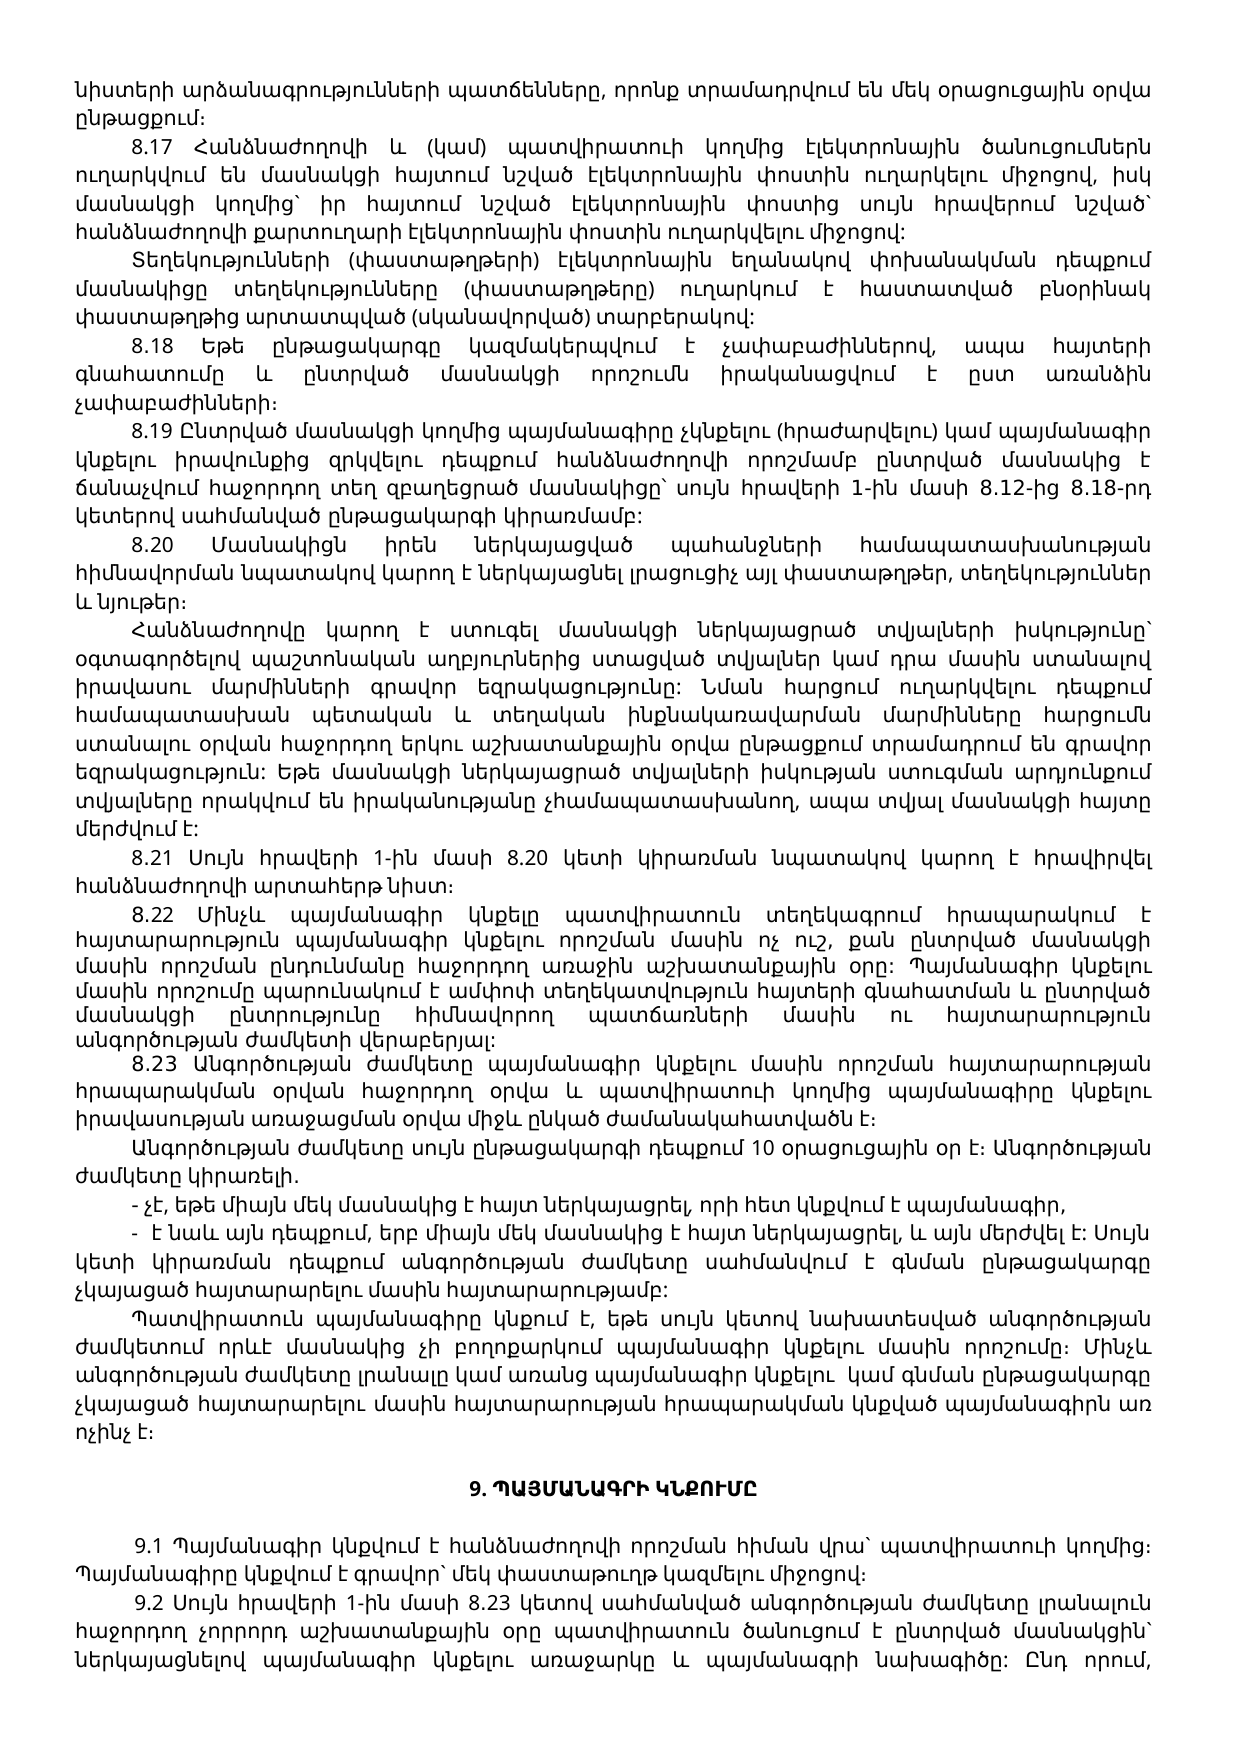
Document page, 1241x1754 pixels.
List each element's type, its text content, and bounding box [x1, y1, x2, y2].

text 8.23 Անգործության ժամկետը պայմանագիր կնքելու մասին որոշման հայտարարության հրապարակման օրվան հաջորդող օրվա և պատվիրատուի կողմից պայմանագիրը կնքելու իրավասության առաջացման օրվա միջև ընկած ժամանակահատվածն է։ [75, 1052, 1152, 1133]
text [75, 75, 1152, 132]
text 8.18 Եթե ընթացակարգը կազմակերպվում է չափաբաժիններով, ապա հայտերի գնահատումը և ընտրված մասնակցի որոշումն իրականացվում է ըստ առանձին չափաբաժինների։ [75, 331, 1152, 416]
text Հանձնաժողովը կարող է ստուգել մասնակցի ներկայացրած տվյալների իսկությունը` օգտագործելով պաշտոնական աղբյուրներից ստացված տվյալներ կամ դրա մասին ստանալով իրավասու մարմինների գրավոր եզրակացությունը: Նման հարցում ուղարկվելու դեպքում համապատասխան պետական և տեղական ինքնակառավարման մարմինները հարցումն ստանալու օրվան հաջորդող երկու աշխատանքային օրվա ընթացքում տրամադրում են գրավոր եզրակացություն: Եթե մասնակցի ներկայացրած տվյալների իսկության ստուգման արդյունքում տվյալները որակվում են իրականությանը չհամապատասխանող, ապա տվյալ մասնակցի հայտը մերժվում է: [75, 615, 1152, 843]
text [75, 1588, 1152, 1673]
text - է նաև այն դեպքում, երբ միայն մեկ մասնակից է հայտ ներկայացրել, և այն մերժվել է: Սույն կետի կիրառման դեպքում անգործության ժամկետը սահմանվում է գնման ընթացակարգը չկայացած հայտարարելու մասին հայտարարությամբ: [75, 1218, 1152, 1304]
text 9.1 Պայմանագիր կնքվում է հանձնաժողովի որոշման հիման վրա` պատվիրատուի կողմից։ Պայմանագիրը կնքվում է գրավոր` մեկ փաստաթուղթ կազմելու միջոցով։ [75, 1531, 1152, 1588]
text 8.19 Ընտրված մասնակցի կողմից պայմանագիրը չկնքելու (հրաժարվելու) կամ պայմանագիր կնքելու իրավունքից զրկվելու դեպքում հանձնաժողովի որոշմամբ ընտրված մասնակից է ճանաչվում հաջորդող տեղ զբաղեցրած մասնակիցը՝ սույն հրավերի 1-ին մասի 8.12-ից 8.18-րդ կետերով սահմանված ընթացակարգի կիրառմամբ: [75, 416, 1152, 530]
text 8.22 Մինչև պայմանագիր կնքելը պատվիրատուն տեղեկագրում հրապարակում է հայտարարություն պայմանագիր կնքելու որոշման մասին ոչ ուշ, քան ընտրված մասնակցի մասին որոշման ընդունմանը հաջորդող առաջին աշխատանքային օրը: Պայմանագիր կնքելու մասին որոշումը պարունակում է ամփոփ տեղեկատվություն հայտերի գնահատման և ընտրված մասնակցի ընտրությունը հիմնավորող պատճառների մասին ու հայտարարություն անգործության ժամկետի վերաբերյալ: [75, 900, 1152, 1052]
text Տեղեկությունների (փաստաթղթերի) էլեկտրոնային եղանակով փոխանակման դեպքում մասնակիցը տեղեկությունները (փաստաթղթերը) ուղարկում է հաստատված բնօրինակ փաստաթղթից արտատպված (սկանավորված) տարբերակով: [75, 246, 1152, 331]
text 9. ՊԱՅՄԱՆԱԳՐԻ ԿՆՔՈՒՄԸ [75, 1474, 1152, 1503]
text Անգործության ժամկետը սույն ընթացակարգի դեպքում 10 օրացուցային օր է։ Անգործության ժամկետը կիրառելի. [75, 1133, 1152, 1190]
text 8.20 Մասնակիցն իրեն ներկայացված պահանջների համապատասխանության հիմնավորման նպատակով կարող է ներկայացնել լրացուցիչ այլ փաստաթղթեր, տեղեկություններ և նյութեր։ [75, 530, 1152, 615]
text 8.21 Սույն հրավերի 1-ին մասի 8.20 կետի կիրառման նպատակով կարող է հրավիրվել հանձնաժողովի արտահերթ նիստ։ [75, 843, 1152, 900]
text - չէ, եթե միայն մեկ մասնակից է հայտ ներկայացրել, որի հետ կնքվում է պայմանագիր, [75, 1190, 1152, 1218]
text Պատվիրատուն պայմանագիրը կնքում է, եթե սույն կետով նախատեսված անգործության ժամկետում որևէ մասնակից չի բողոքարկում պայմանագիր կնքելու մասին որոշումը։ Մինչև անգործության ժամկետը լրանալը կամ առանց պայմանագիր կնքելու կամ գնման ընթացակարգը չկայացած հայտարարելու մասին հայտարարության հրապարակման կնքված պայմանագիրն առ ոչինչ է։ [75, 1304, 1152, 1446]
text 8.17 Հանձնաժողովի և (կամ) պատվիրատուի կողմից էլեկտրոնային ծանուցումներն ուղարկվում են մասնակցի հայտում նշված էլեկտրոնային փոստին ուղարկելու միջոցով, իսկ մասնակցի կողմից` իր հայտում նշված էլեկտրոնային փոստից սույն հրավերում նշված` հանձնաժողովի քարտուղարի էլեկտրոնային փոստին ուղարկվելու միջոցով: [75, 132, 1152, 246]
